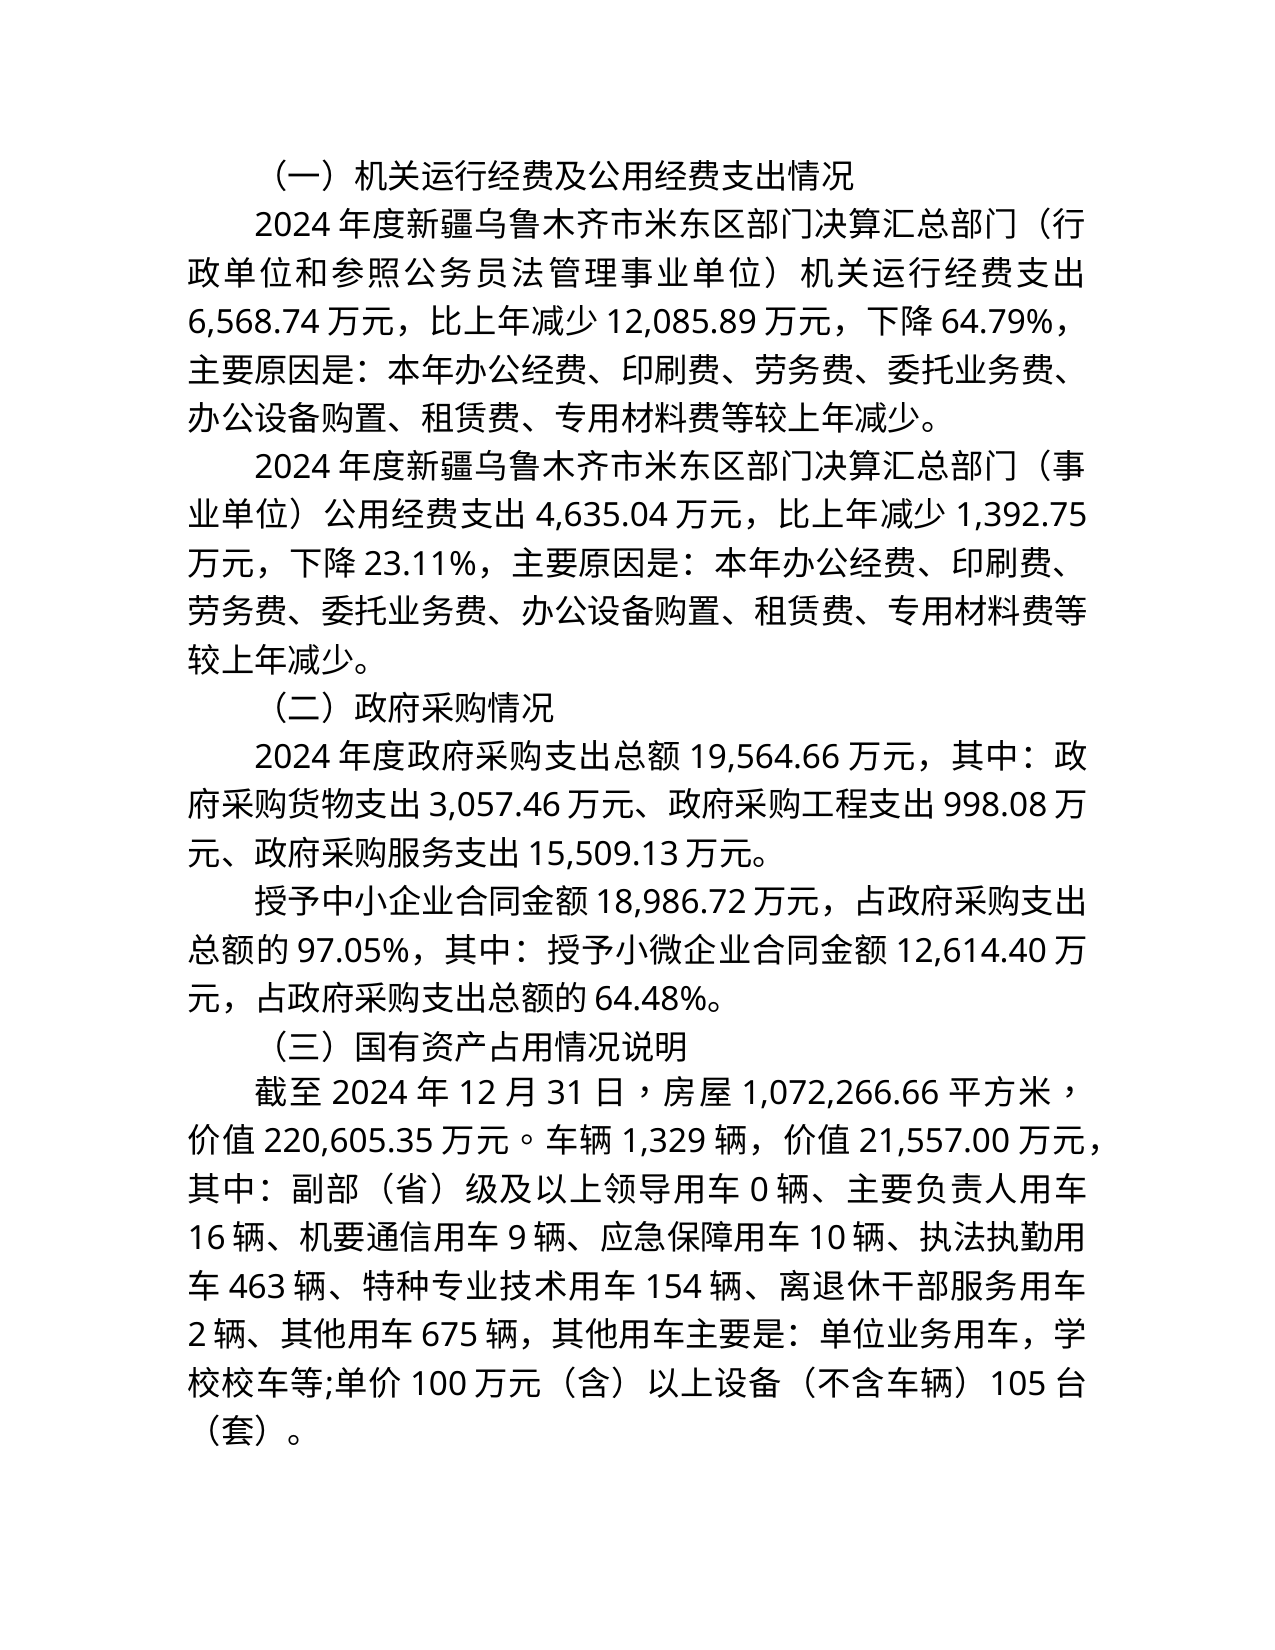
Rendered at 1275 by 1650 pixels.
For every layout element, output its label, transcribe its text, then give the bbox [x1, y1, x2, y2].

text 截至2024年12月31日，房屋1,072,266.66平方米，价值220,605.35万元。车辆1,329辆，价值21,557.00万元，其中：副部（省）级及以上领导用车0辆、主要负责人用车16辆、机要通信用车9辆、应急保障用车10辆、执法执勤用车463辆、特种专业技术用车154辆、离退休干部服务用车2辆、其他用车675辆，其他用车主要是：单位业务用车，学校校车等;单价100万元（含）以上设备（不含车辆）105台（套）。 [187, 1069, 1087, 1453]
text （一）机关运行经费及公用经费支出情况 [187, 150, 1087, 198]
text 2024年度新疆乌鲁木齐市米东区部门决算汇总部门（行政单位和参照公务员法管理事业单位）机关运行经费支出6,568.74万元，比上年减少12,085.89万元，下降64.79%，主要原因是：本年办公经费、印刷费、劳务费、委托业务费、办公设备购置、租赁费、专用材料费等较上年减少。 [187, 198, 1087, 440]
text 2024年度新疆乌鲁木齐市米东区部门决算汇总部门（事业单位）公用经费支出4,635.04万元，比上年减少1,392.75万元，下降23.11%，主要原因是：本年办公经费、印刷费、劳务费、委托业务费、办公设备购置、租赁费、专用材料费等较上年减少。 [187, 440, 1087, 682]
text （三）国有资产占用情况说明 [187, 1020, 1087, 1069]
text 授予中小企业合同金额18,986.72万元，占政府采购支出总额的97.05%，其中：授予小微企业合同金额12,614.40万元，占政府采购支出总额的64.48%。 [187, 875, 1087, 1020]
text （二）政府采购情况 [187, 682, 1087, 730]
text 2024年度政府采购支出总额19,564.66万元，其中：政府采购货物支出3,057.46万元、政府采购工程支出998.08万元、政府采购服务支出15,509.13万元。 [187, 730, 1087, 875]
